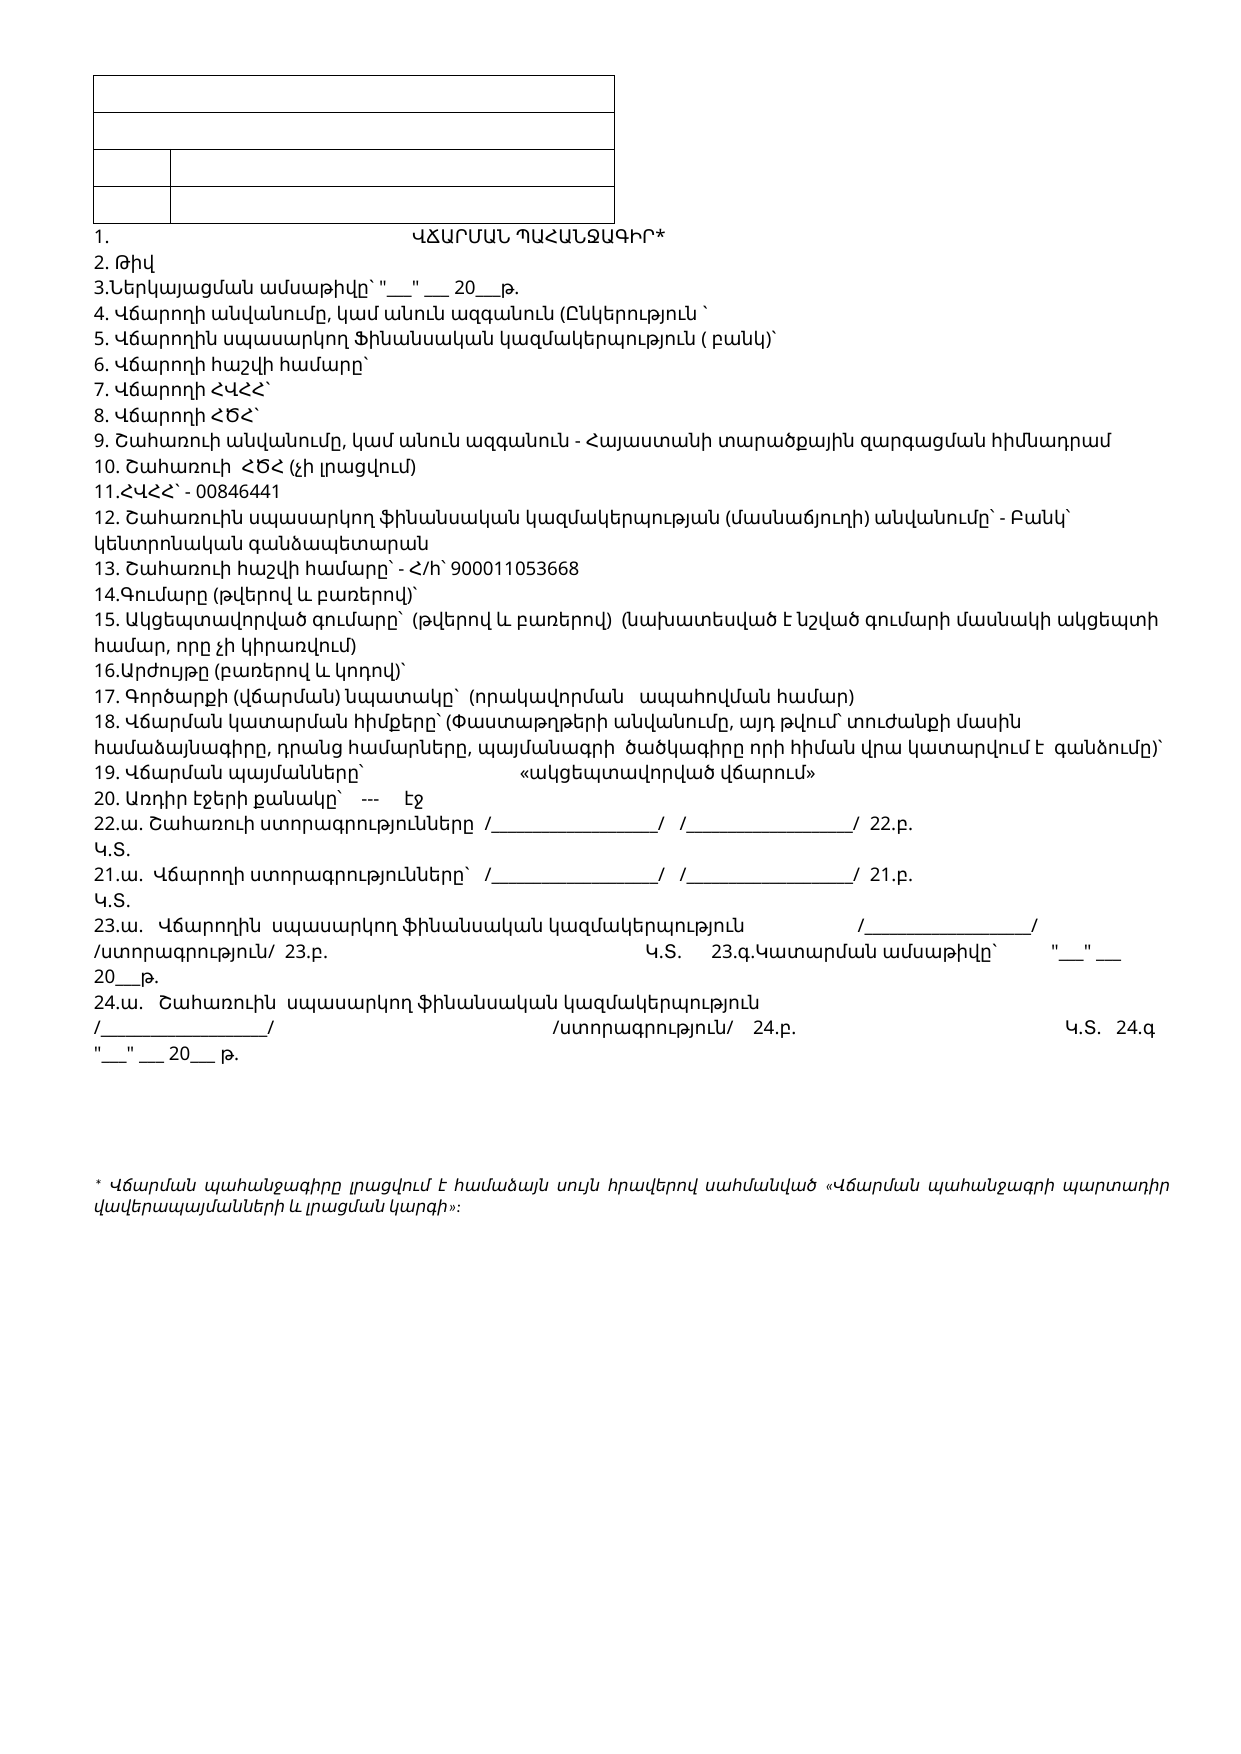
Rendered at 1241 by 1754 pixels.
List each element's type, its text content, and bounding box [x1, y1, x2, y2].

text * Վճարման պահանջագիրը լրացվում է համաձայն սույն հրավերով սահմանված «Վճարման պահանջագրի պարտադիր վավերապայմանների և լրացման կարգի»: [94, 1176, 1171, 1216]
